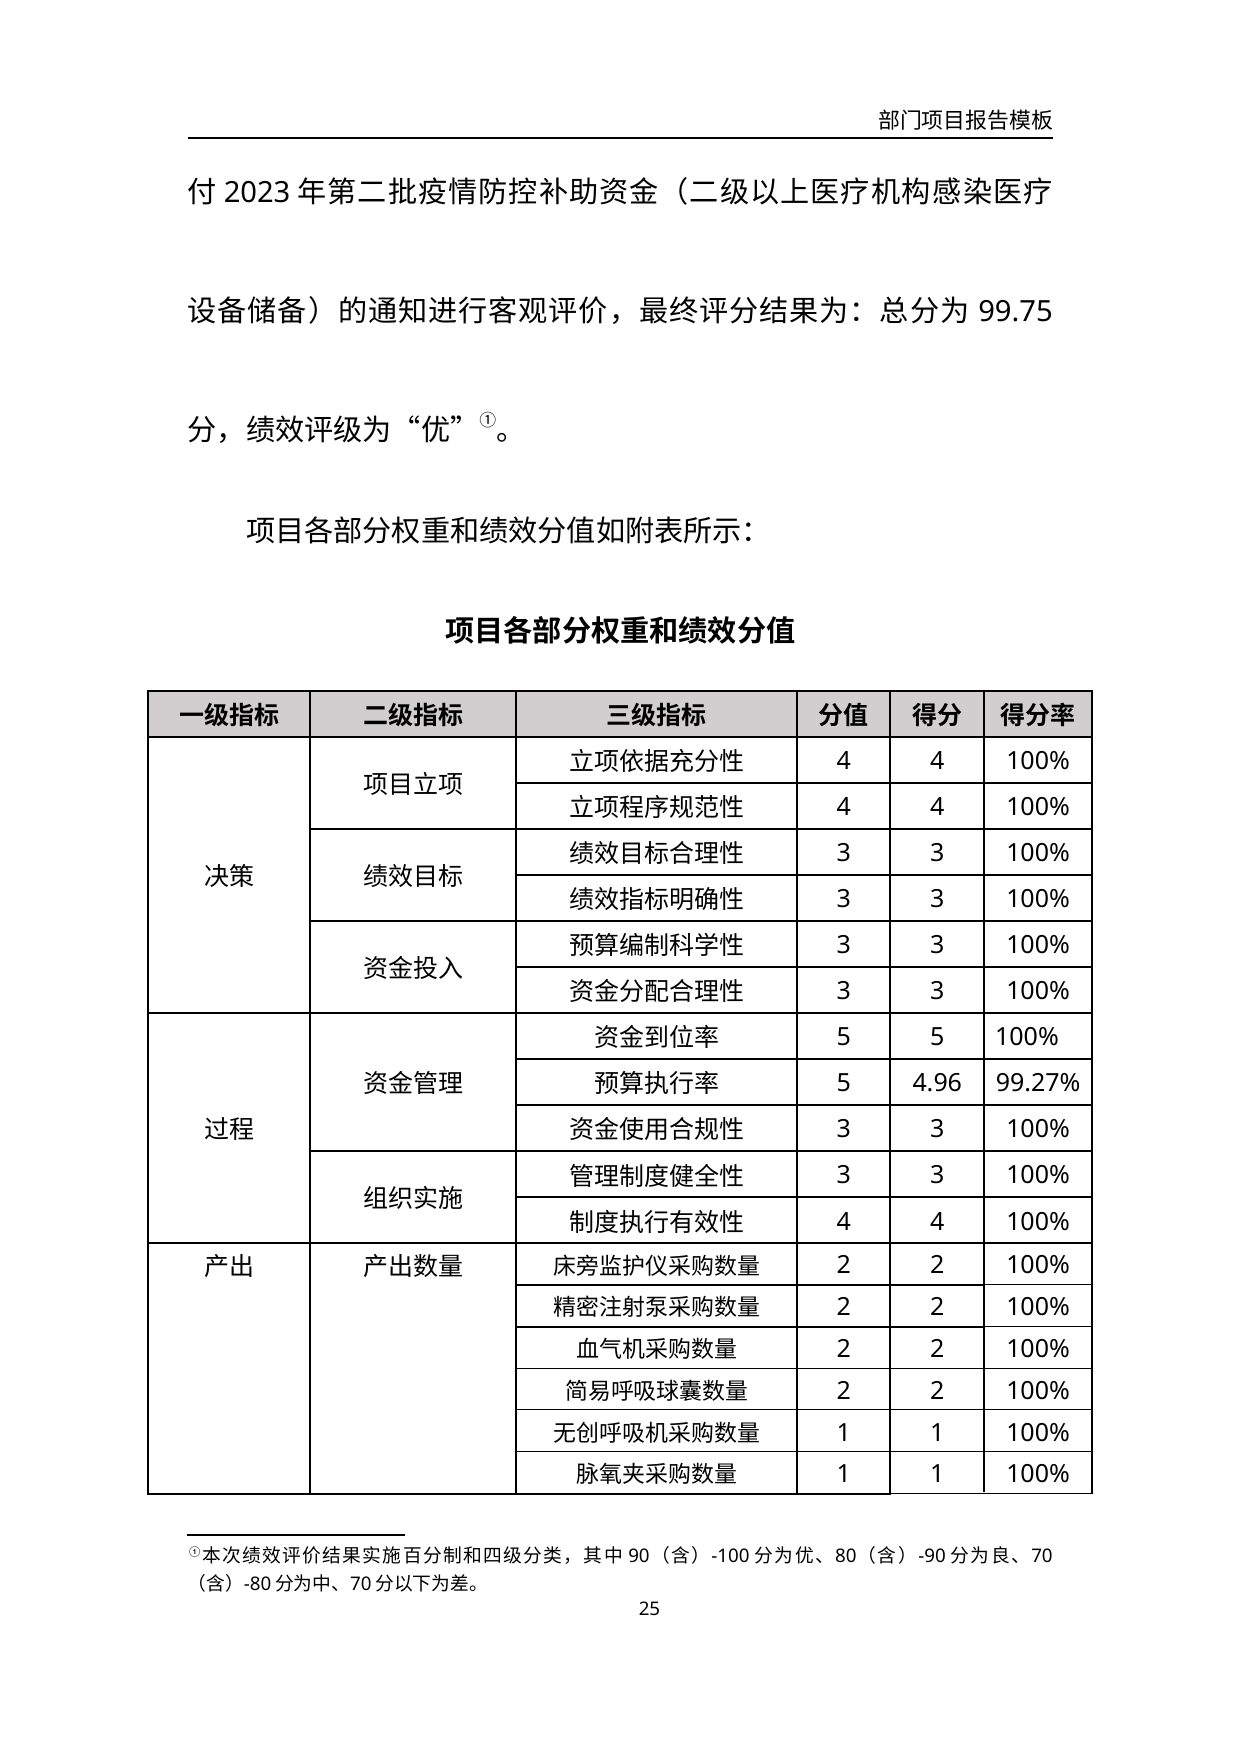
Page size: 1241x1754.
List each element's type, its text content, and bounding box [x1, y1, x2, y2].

table_cell 过程 [149, 1014, 309, 1242]
table_header 得分率 [985, 692, 1091, 736]
table_cell 决策 [149, 738, 309, 1012]
table_cell 制度执行有效性 [517, 1198, 796, 1242]
table_cell 绩效目标 [311, 830, 515, 920]
table_cell 100% [985, 922, 1091, 966]
table_cell 100% [985, 968, 1091, 1012]
table_cell 2 [798, 1244, 889, 1284]
table_cell 资金管理 [311, 1014, 515, 1150]
table_cell 产出 [149, 1244, 309, 1493]
table_cell 5 [798, 1060, 889, 1104]
table_cell 绩效目标合理性 [517, 830, 796, 874]
table_cell 4 [891, 784, 983, 828]
table_cell 1 [891, 1410, 983, 1451]
table_header 三级指标 [517, 692, 796, 736]
table_cell 3 [798, 968, 889, 1012]
table_cell 4 [891, 1198, 983, 1242]
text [187, 150, 1053, 467]
table_header 一级指标 [149, 692, 309, 736]
table_cell 绩效指标明确性 [517, 876, 796, 920]
table_cell 1 [891, 1452, 984, 1493]
table_cell 项目立项 [311, 738, 515, 828]
table_cell 100% [985, 876, 1091, 920]
table_cell 组织实施 [311, 1152, 515, 1242]
table_cell 资金使用合规性 [517, 1106, 796, 1150]
table_cell 资金投入 [311, 922, 515, 1012]
table_header 得分 [891, 692, 983, 736]
table_cell 99.27% [985, 1060, 1091, 1104]
table_cell 立项依据充分性 [517, 738, 796, 782]
table_cell 100% [985, 784, 1091, 828]
table_cell 5 [798, 1014, 889, 1058]
table_cell 3 [798, 876, 889, 920]
table_cell 产出数量 [311, 1244, 515, 1493]
table_cell 简易呼吸球囊数量 [517, 1369, 796, 1409]
table_cell 精密注射泵采购数量 [517, 1286, 796, 1326]
table_cell 100% [985, 1244, 1091, 1284]
table_cell 2 [798, 1286, 889, 1326]
table_cell 3 [798, 830, 889, 874]
table_cell 100% [985, 1369, 1091, 1409]
table_cell 100% [985, 1152, 1091, 1196]
table_cell 100% [985, 1014, 1091, 1058]
table_cell 2 [891, 1369, 983, 1409]
table_cell 3 [891, 876, 983, 920]
table_cell 100% [985, 1410, 1091, 1451]
table_cell 3 [891, 830, 983, 874]
text 项目各部分权重和绩效分值 [187, 589, 1053, 668]
table_cell 100% [985, 830, 1091, 874]
table_cell 1 [798, 1452, 889, 1493]
table_cell 无创呼吸机采购数量 [517, 1410, 796, 1451]
table_cell 4 [798, 738, 889, 782]
text 项目各部分权重和绩效分值如附表所示： [187, 489, 1053, 568]
table_cell 2 [891, 1286, 983, 1326]
table_cell 100% [985, 1327, 1091, 1367]
table_cell 4 [798, 1198, 889, 1242]
table_cell 4 [891, 738, 983, 782]
table_header 二级指标 [311, 692, 515, 736]
table_cell 床旁监护仪采购数量 [517, 1244, 796, 1284]
table_cell 预算编制科学性 [517, 922, 796, 966]
table_cell 100% [985, 738, 1091, 782]
table_cell 4.96 [891, 1060, 983, 1104]
table_cell 脉氧夹采购数量 [517, 1452, 796, 1493]
table_cell 100% [984, 1452, 1091, 1493]
table_cell 2 [891, 1328, 983, 1367]
table_cell 2 [798, 1369, 889, 1409]
table_cell 3 [798, 1106, 889, 1150]
table_cell 资金到位率 [517, 1014, 796, 1058]
table_cell 1 [798, 1410, 889, 1451]
table_cell 4 [798, 784, 889, 828]
table_cell 3 [798, 922, 889, 966]
table_cell 3 [798, 1152, 889, 1196]
table_cell 资金分配合理性 [517, 968, 796, 1012]
table_cell 100% [985, 1285, 1091, 1326]
table_cell 预算执行率 [517, 1060, 796, 1104]
table_cell 血气机采购数量 [517, 1328, 796, 1367]
table_cell 立项程序规范性 [517, 784, 796, 828]
table_cell 5 [891, 1014, 983, 1058]
table_cell 3 [891, 1106, 983, 1150]
table_cell 管理制度健全性 [517, 1152, 796, 1196]
table_cell 3 [891, 1152, 983, 1196]
table_cell 100% [985, 1106, 1091, 1150]
table_cell 100% [985, 1198, 1091, 1242]
table_cell 2 [891, 1244, 983, 1284]
table_cell 3 [891, 922, 983, 966]
table_cell 3 [891, 968, 983, 1012]
table_header 分值 [798, 692, 889, 736]
table_cell 2 [798, 1328, 889, 1367]
